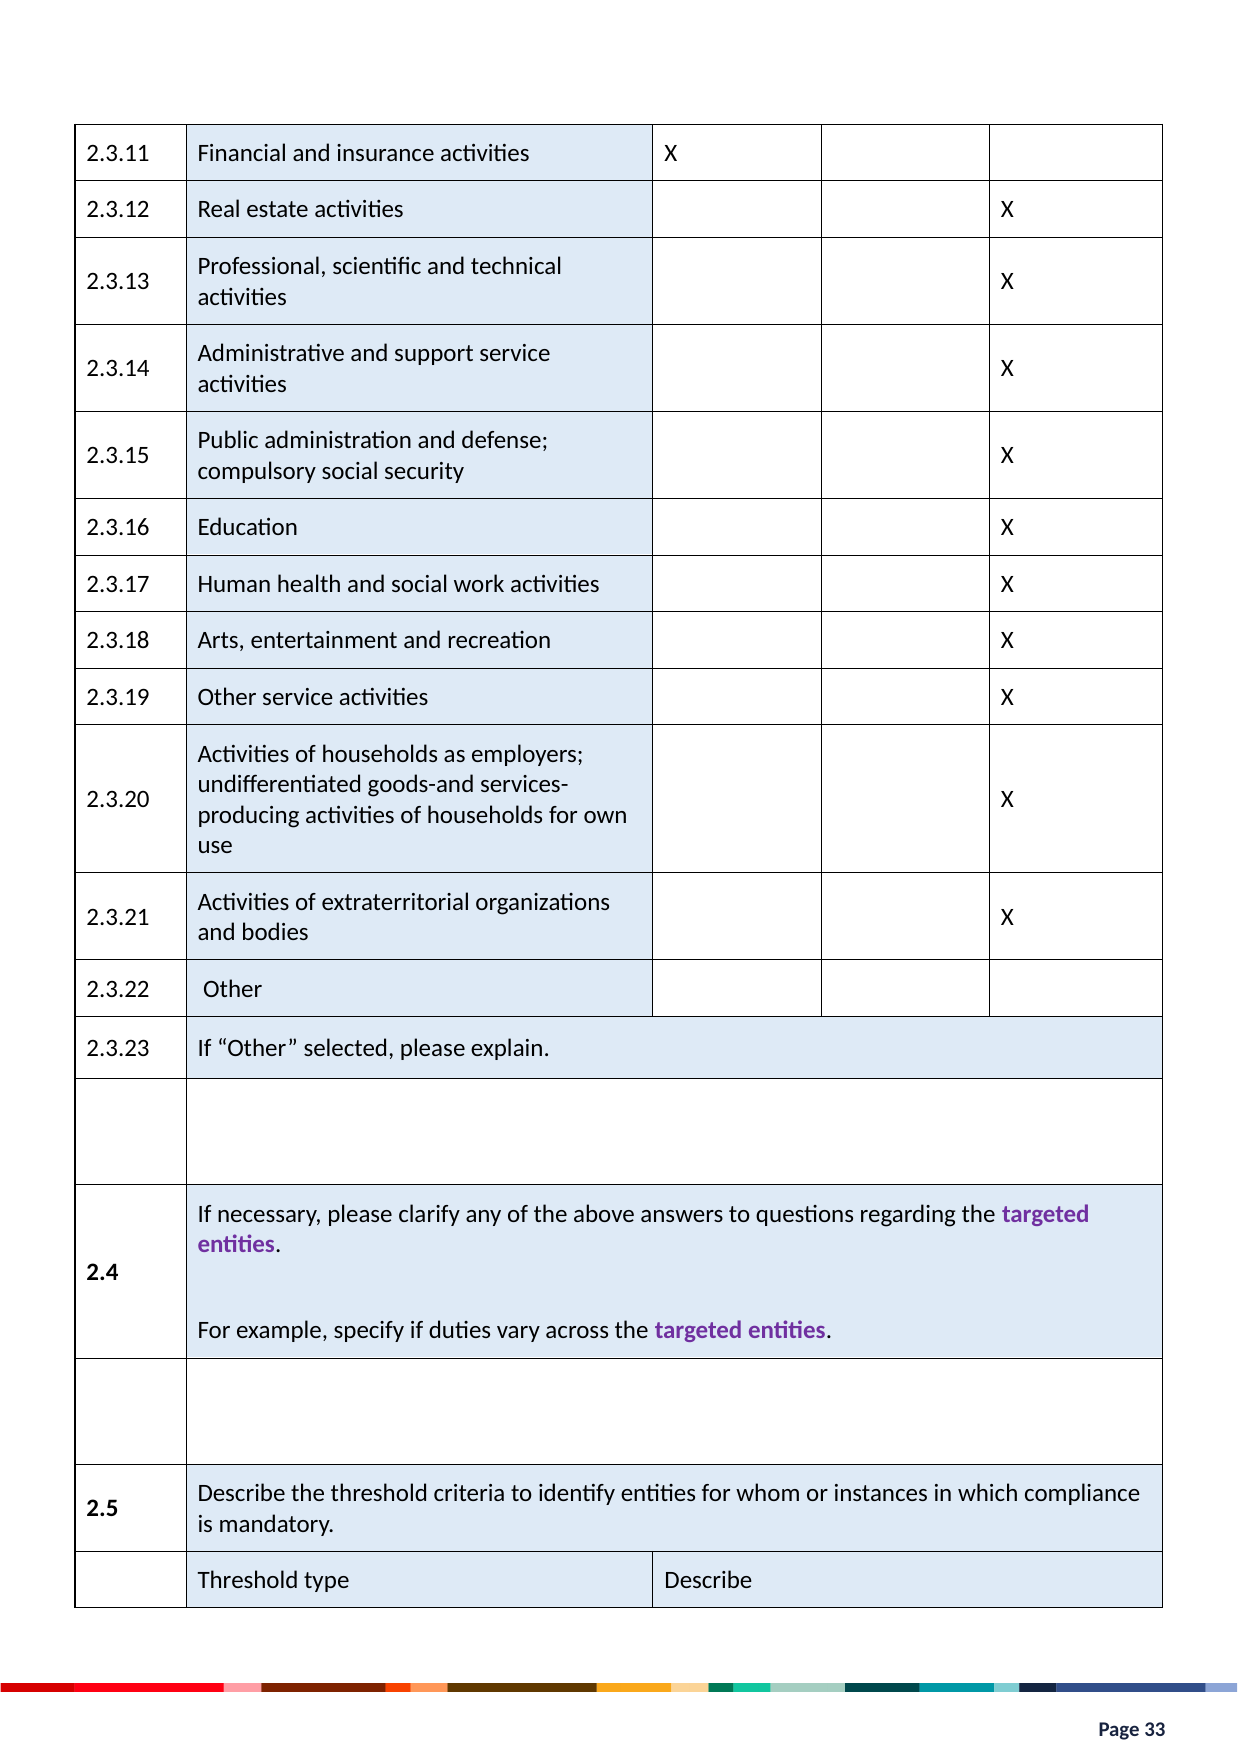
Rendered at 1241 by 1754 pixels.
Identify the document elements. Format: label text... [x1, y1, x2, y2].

table_cell Threshold type [187, 1552, 652, 1607]
table_cell Arts, entertainment and recreation [187, 612, 652, 668]
table_cell [653, 873, 821, 959]
table_cell X [653, 125, 821, 180]
table_cell [653, 499, 821, 554]
table_cell [187, 1079, 1162, 1184]
table_cell X [990, 725, 1162, 872]
table_cell Other service activities [187, 669, 652, 724]
table_cell Describe the threshold criteria to identify entities for whom or instances in which compliance is mandatory. [187, 1465, 1162, 1551]
table_cell [653, 612, 821, 668]
table_cell Financial and insurance activities [187, 125, 652, 180]
table_cell [822, 412, 989, 498]
table_cell Activities of households as employers; undifferentiated goods-and services-producing activities of households for own use [187, 725, 652, 872]
table_cell X [990, 873, 1162, 959]
table_cell [653, 181, 821, 237]
table_cell 2.3.21 [76, 873, 186, 959]
table_cell [822, 499, 989, 554]
table_cell [653, 556, 821, 611]
table_cell X [990, 499, 1162, 554]
table_cell 2.3.19 [76, 669, 186, 724]
table_cell 2.3.14 [76, 325, 186, 411]
table_cell Public administration and defense; compulsory social security [187, 412, 652, 498]
table_cell X [990, 325, 1162, 411]
table_cell 2.3.13 [76, 238, 186, 324]
table_cell [76, 1552, 186, 1607]
table_cell [76, 1079, 186, 1184]
table_cell Professional, scientific and technical activities [187, 238, 652, 324]
table_cell [653, 238, 821, 324]
table_cell Describe [653, 1552, 1162, 1607]
table_cell 2.3.20 [76, 725, 186, 872]
table_cell Other [187, 960, 652, 1016]
table_cell Human health and social work activities [187, 556, 652, 611]
table_cell If “Other” selected, please explain. [187, 1017, 1162, 1078]
table_cell 2.3.23 [76, 1017, 186, 1078]
table_cell [822, 873, 989, 959]
table_cell X [990, 556, 1162, 611]
table_cell [653, 669, 821, 724]
table_cell X [990, 669, 1162, 724]
table_cell [822, 960, 989, 1016]
table_cell If necessary, please clarify any of the above answers to questions regarding the targeted entities. For example, specify if duties vary across the targeted entities. [187, 1185, 1162, 1357]
table_cell [187, 1359, 1162, 1464]
table_cell [822, 556, 989, 611]
table_cell [822, 669, 989, 724]
table_cell [653, 325, 821, 411]
table_cell 2.5 [76, 1465, 186, 1551]
table_cell 2.3.17 [76, 556, 186, 611]
table_cell X [990, 612, 1162, 668]
table_cell [822, 125, 989, 180]
table_cell Activities of extraterritorial organizations and bodies [187, 873, 652, 959]
table_cell [822, 325, 989, 411]
table_cell Education [187, 499, 652, 554]
table_cell [653, 725, 821, 872]
table_cell 2.3.15 [76, 412, 186, 498]
table_cell [822, 725, 989, 872]
table_cell 2.3.12 [76, 181, 186, 237]
table_cell X [990, 238, 1162, 324]
table_cell Administrative and support service activities [187, 325, 652, 411]
table_cell [822, 181, 989, 237]
table_cell X [990, 412, 1162, 498]
table_cell 2.3.16 [76, 499, 186, 554]
table_cell [822, 612, 989, 668]
table_cell 2.3.11 [76, 125, 186, 180]
table_cell 2.4 [76, 1185, 186, 1357]
table_cell 2.3.22 [76, 960, 186, 1016]
table_cell [653, 412, 821, 498]
table_cell Real estate activities [187, 181, 652, 237]
table_cell 2.3.18 [76, 612, 186, 668]
table_cell [990, 125, 1162, 180]
table_cell [822, 238, 989, 324]
table_cell X [990, 181, 1162, 237]
table_cell [653, 960, 821, 1016]
table_cell [990, 960, 1162, 1016]
picture [0, 1683, 1236, 1692]
table_cell [76, 1359, 186, 1464]
